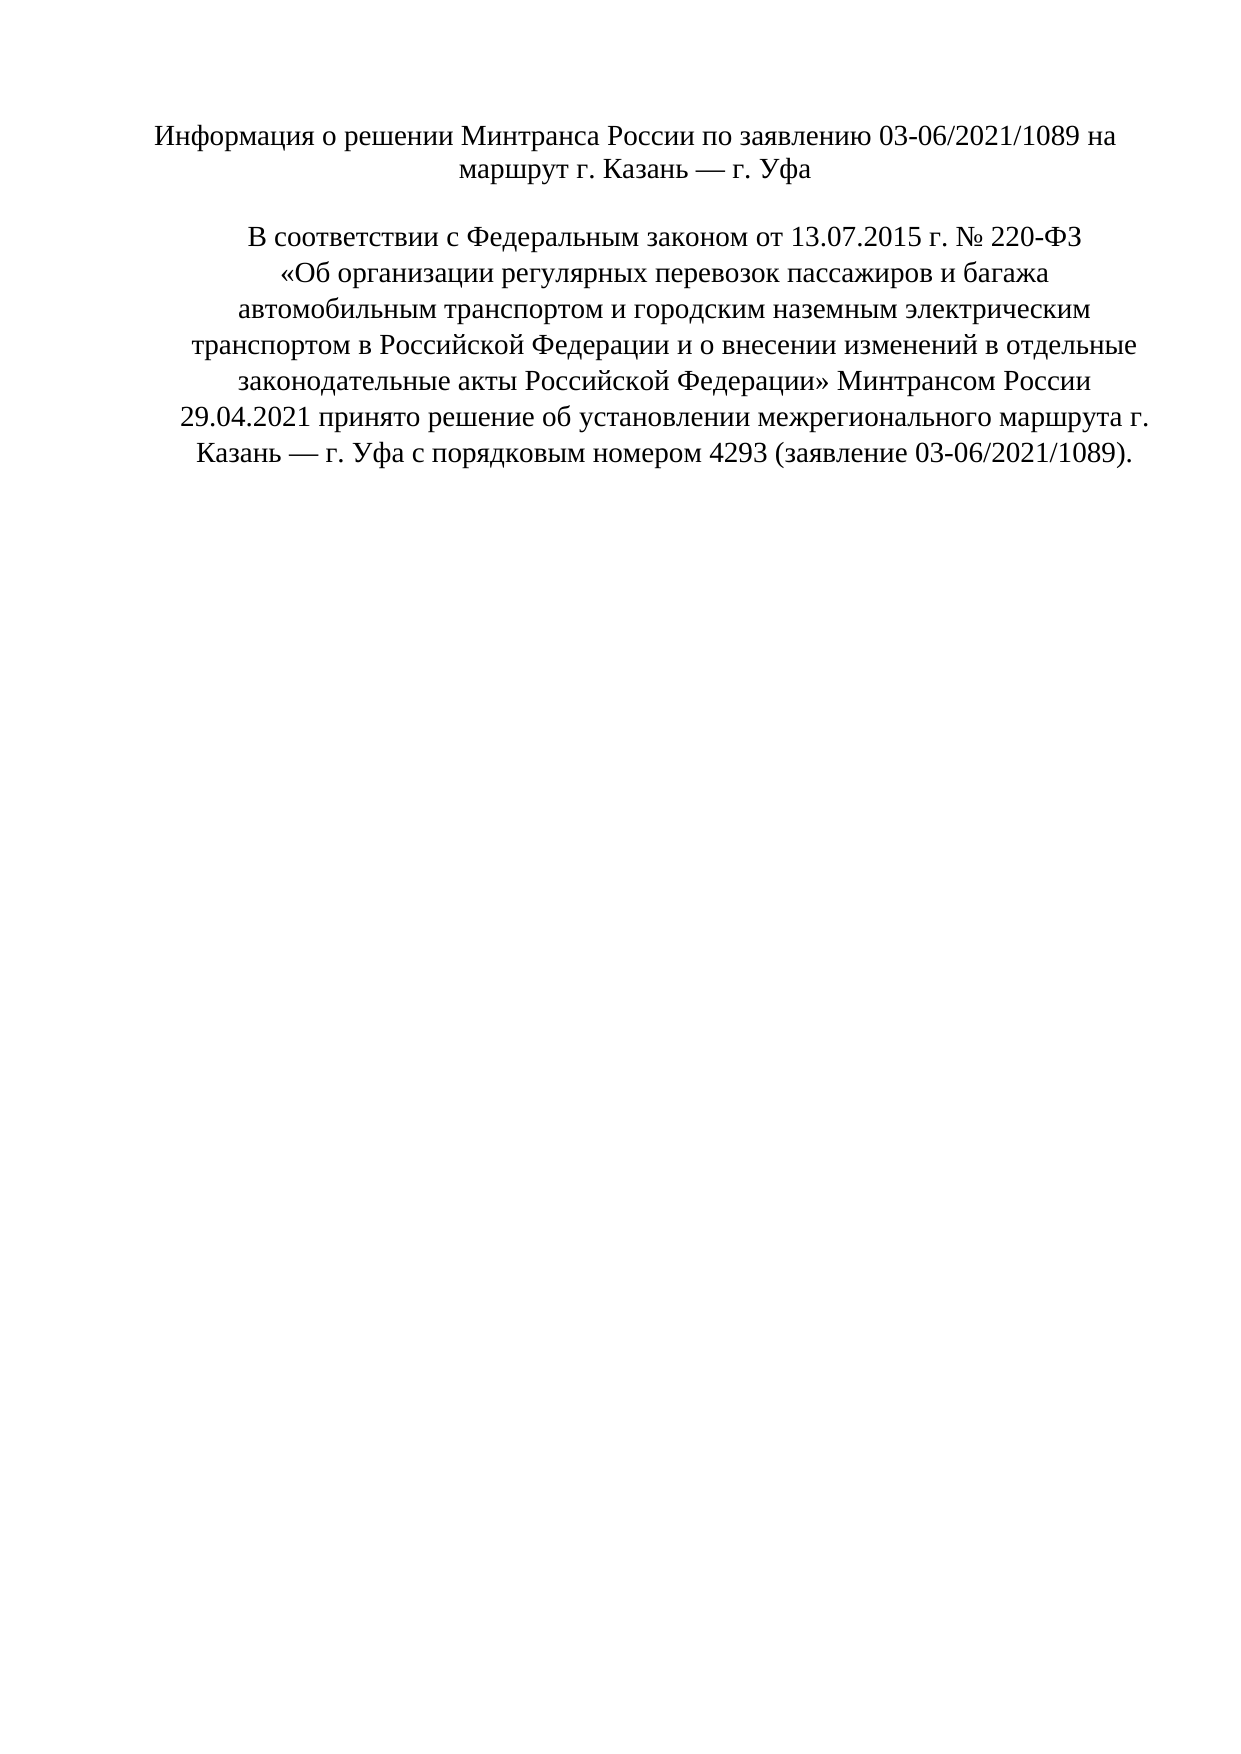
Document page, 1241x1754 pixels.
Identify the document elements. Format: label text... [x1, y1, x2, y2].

text Информация о решении Минтранса России по заявлению 03-06/2021/1089 на маршрут г. Казань — г. Уфа [118, 118, 1152, 185]
text В соответствии с Федеральным законом от 13.07.2015 г. № 220-ФЗ «Об организации регулярных перевозок пассажиров и багажа автомобильным транспортом и городским наземным электрическим транспортом в Российской Федерации и о внесении изменений в отдельные законодательные акты Российской Федерации» Минтрансом России 29.04.2021 принято решение об установлении межрегионального маршрута г. Казань — г. Уфа с порядковым номером 4293 (заявление 03-06/2021/1089). [177, 219, 1152, 469]
